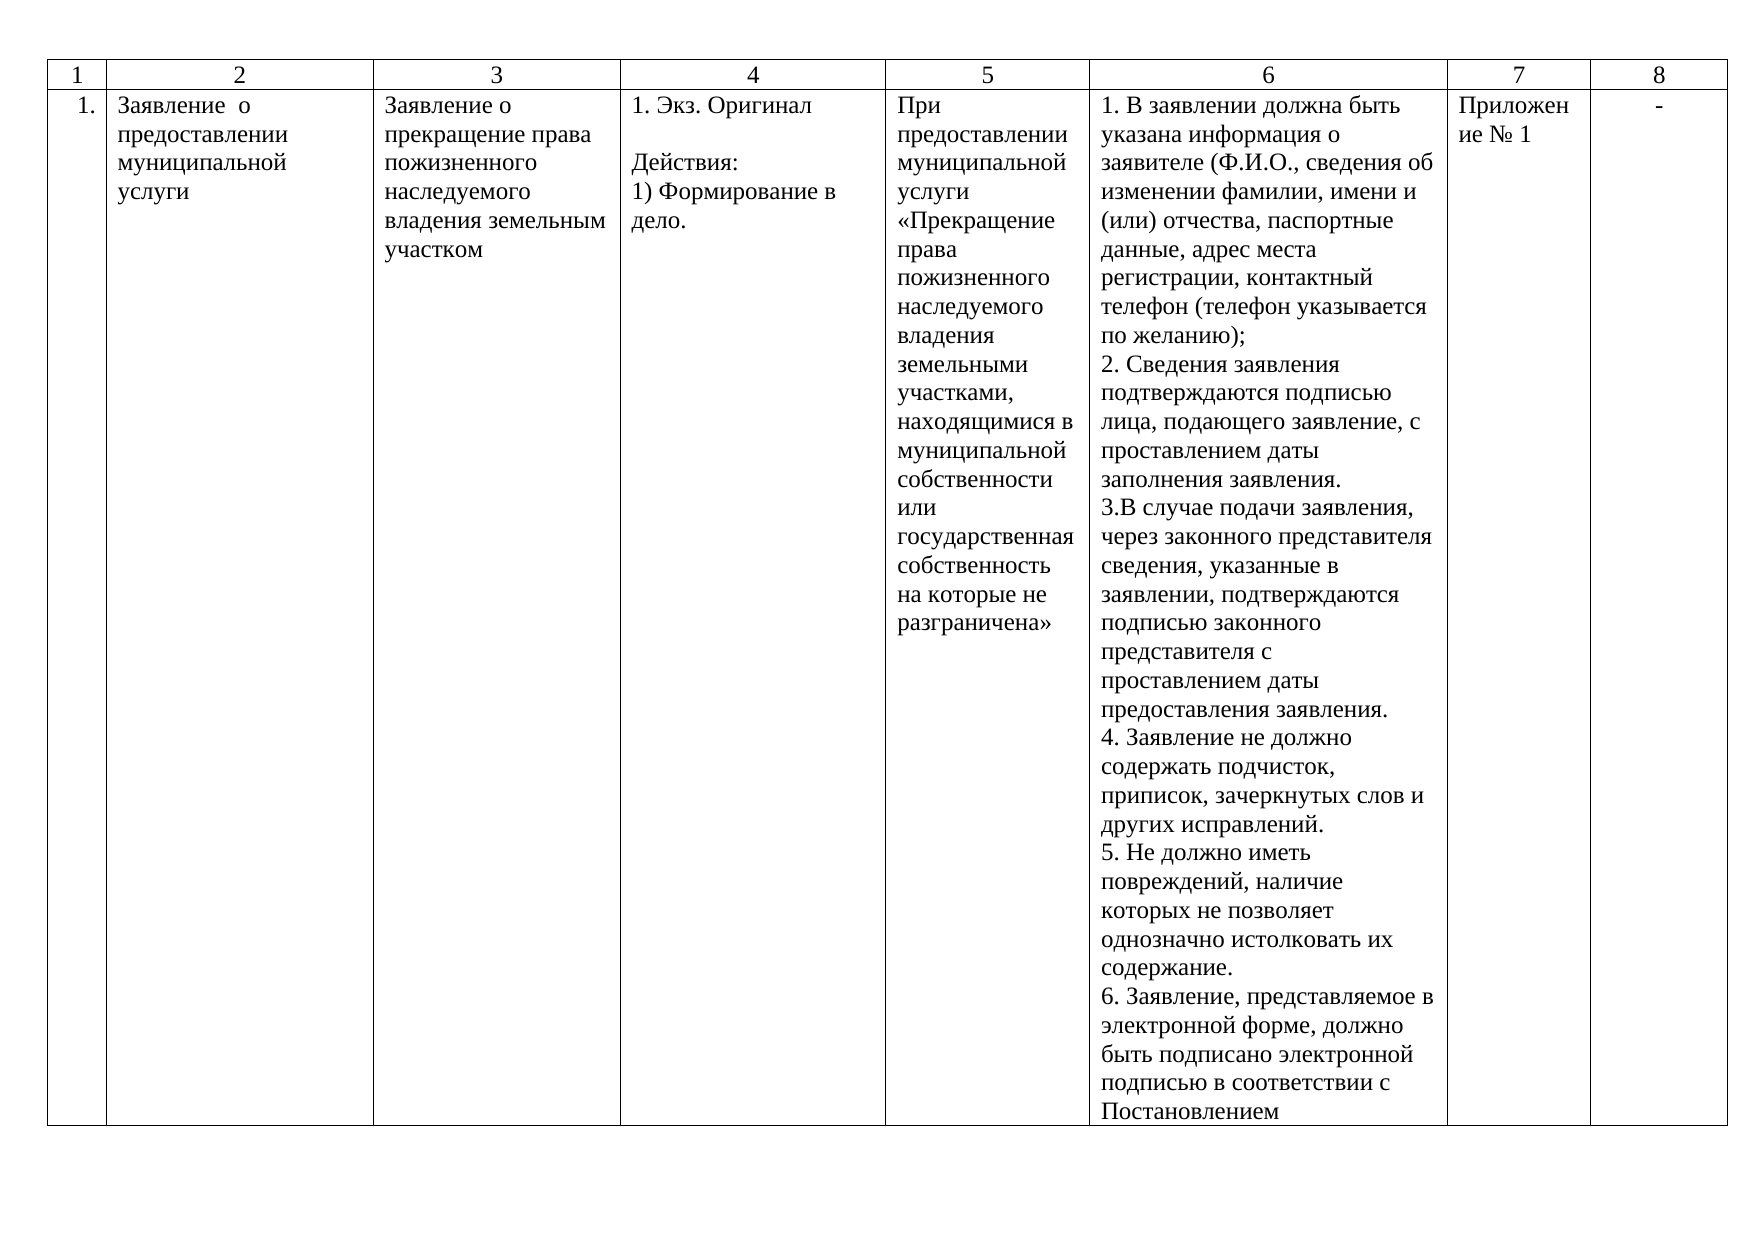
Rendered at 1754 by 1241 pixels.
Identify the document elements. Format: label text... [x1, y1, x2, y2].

table_cell 3 [374, 60, 620, 89]
table_cell - [1591, 90, 1727, 1125]
table_cell 6 [1090, 60, 1447, 89]
table_cell 8 [1591, 60, 1727, 89]
table_cell [48, 90, 106, 1125]
table_cell 4 [621, 60, 885, 89]
table_cell 7 [1448, 60, 1590, 89]
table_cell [621, 90, 885, 1125]
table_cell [374, 90, 620, 1125]
table_cell Приложение № 1 [1448, 90, 1590, 1125]
table_cell 5 [886, 60, 1089, 89]
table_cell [107, 90, 373, 1125]
table_cell 2 [107, 60, 373, 89]
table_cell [886, 90, 1089, 1125]
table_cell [1090, 90, 1447, 1125]
table_cell 1 [48, 60, 106, 89]
